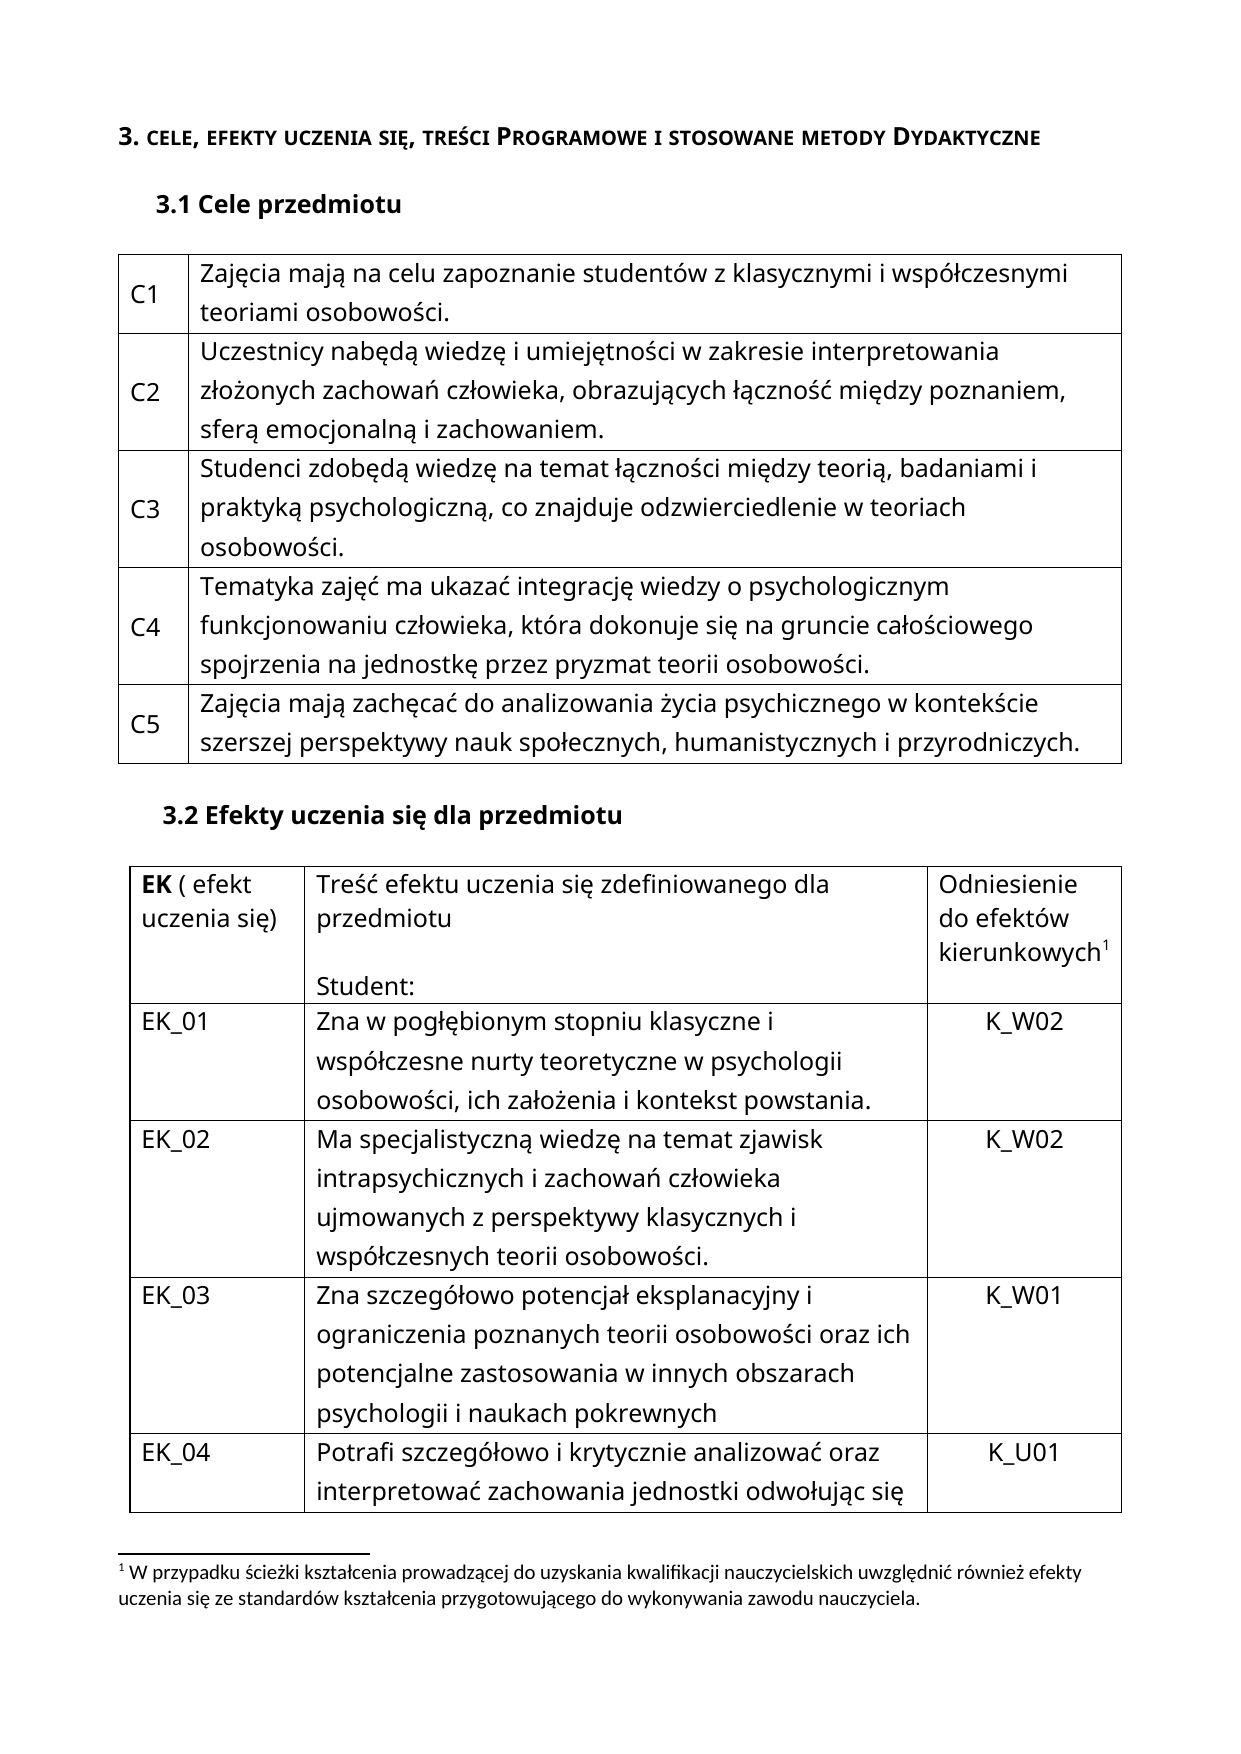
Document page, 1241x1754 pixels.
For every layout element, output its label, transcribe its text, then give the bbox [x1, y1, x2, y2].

table_cell EK_01 [131, 1004, 304, 1120]
table_cell C2 [119, 334, 188, 450]
table_cell C4 [119, 568, 188, 684]
table_cell C3 [119, 451, 188, 567]
text 3. cele, efekty uczenia się, treści Programowe i stosowane metody Dydaktyczne [118, 118, 1122, 152]
table_cell Ma specjalistyczną wiedzę na temat zjawisk intrapsychicznych i zachowań człowieka ujmowanych z perspektywy klasycznych i współczesnych teorii osobowości. [305, 1121, 927, 1277]
table_cell K_W02 [928, 1121, 1121, 1277]
table_cell K_W02 [928, 1004, 1121, 1120]
table_header EK ( efekt uczenia się) [131, 867, 304, 1003]
table_cell Zna w pogłębionym stopniu klasyczne i współczesne nurty teoretyczne w psychologii osobowości, ich założenia i kontekst powstania. [305, 1004, 927, 1120]
table_cell K_U01 [928, 1434, 1121, 1512]
table_header Treść efektu uczenia się zdefiniowanego dla przedmiotu Student: [305, 867, 927, 1003]
table_cell K_W01 [928, 1278, 1121, 1433]
text 3.1 Cele przedmiotu [156, 186, 1122, 220]
table_cell Zna szczegółowo potencjał eksplanacyjny i ograniczenia poznanych teorii osobowości oraz ich potencjalne zastosowania w innych obszarach psychologii i naukach pokrewnych [305, 1278, 927, 1433]
table_cell EK_03 [131, 1278, 304, 1433]
table_cell Studenci zdobędą wiedzę na temat łączności między teorią, badaniami i praktyką psychologiczną, co znajduje odzwierciedlenie w teoriach osobowości. [189, 451, 1121, 567]
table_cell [305, 1434, 927, 1512]
table_cell Tematyka zajęć ma ukazać integrację wiedzy o psychologicznym funkcjonowaniu człowieka, która dokonuje się na gruncie całościowego spojrzenia na jednostkę przez pryzmat teorii osobowości. [189, 568, 1121, 684]
table_cell EK_04 [131, 1434, 304, 1512]
text 3.2 Efekty uczenia się dla przedmiotu [162, 798, 1122, 832]
table_cell C5 [119, 685, 188, 762]
table_cell EK_02 [131, 1121, 304, 1277]
table_header C1 [119, 255, 188, 332]
table_header Odniesienie do efektów kierunkowych [928, 867, 1121, 1003]
table_cell Zajęcia mają zachęcać do analizowania życia psychicznego w kontekście szerszej perspektywy nauk społecznych, humanistycznych i przyrodniczych. [189, 685, 1121, 762]
table_cell Uczestnicy nabędą wiedzę i umiejętności w zakresie interpretowania złożonych zachowań człowieka, obrazujących łączność między poznaniem, sferą emocjonalną i zachowaniem. [189, 334, 1121, 450]
table_header Zajęcia mają na celu zapoznanie studentów z klasycznymi i współczesnymi teoriami osobowości. [189, 255, 1121, 332]
